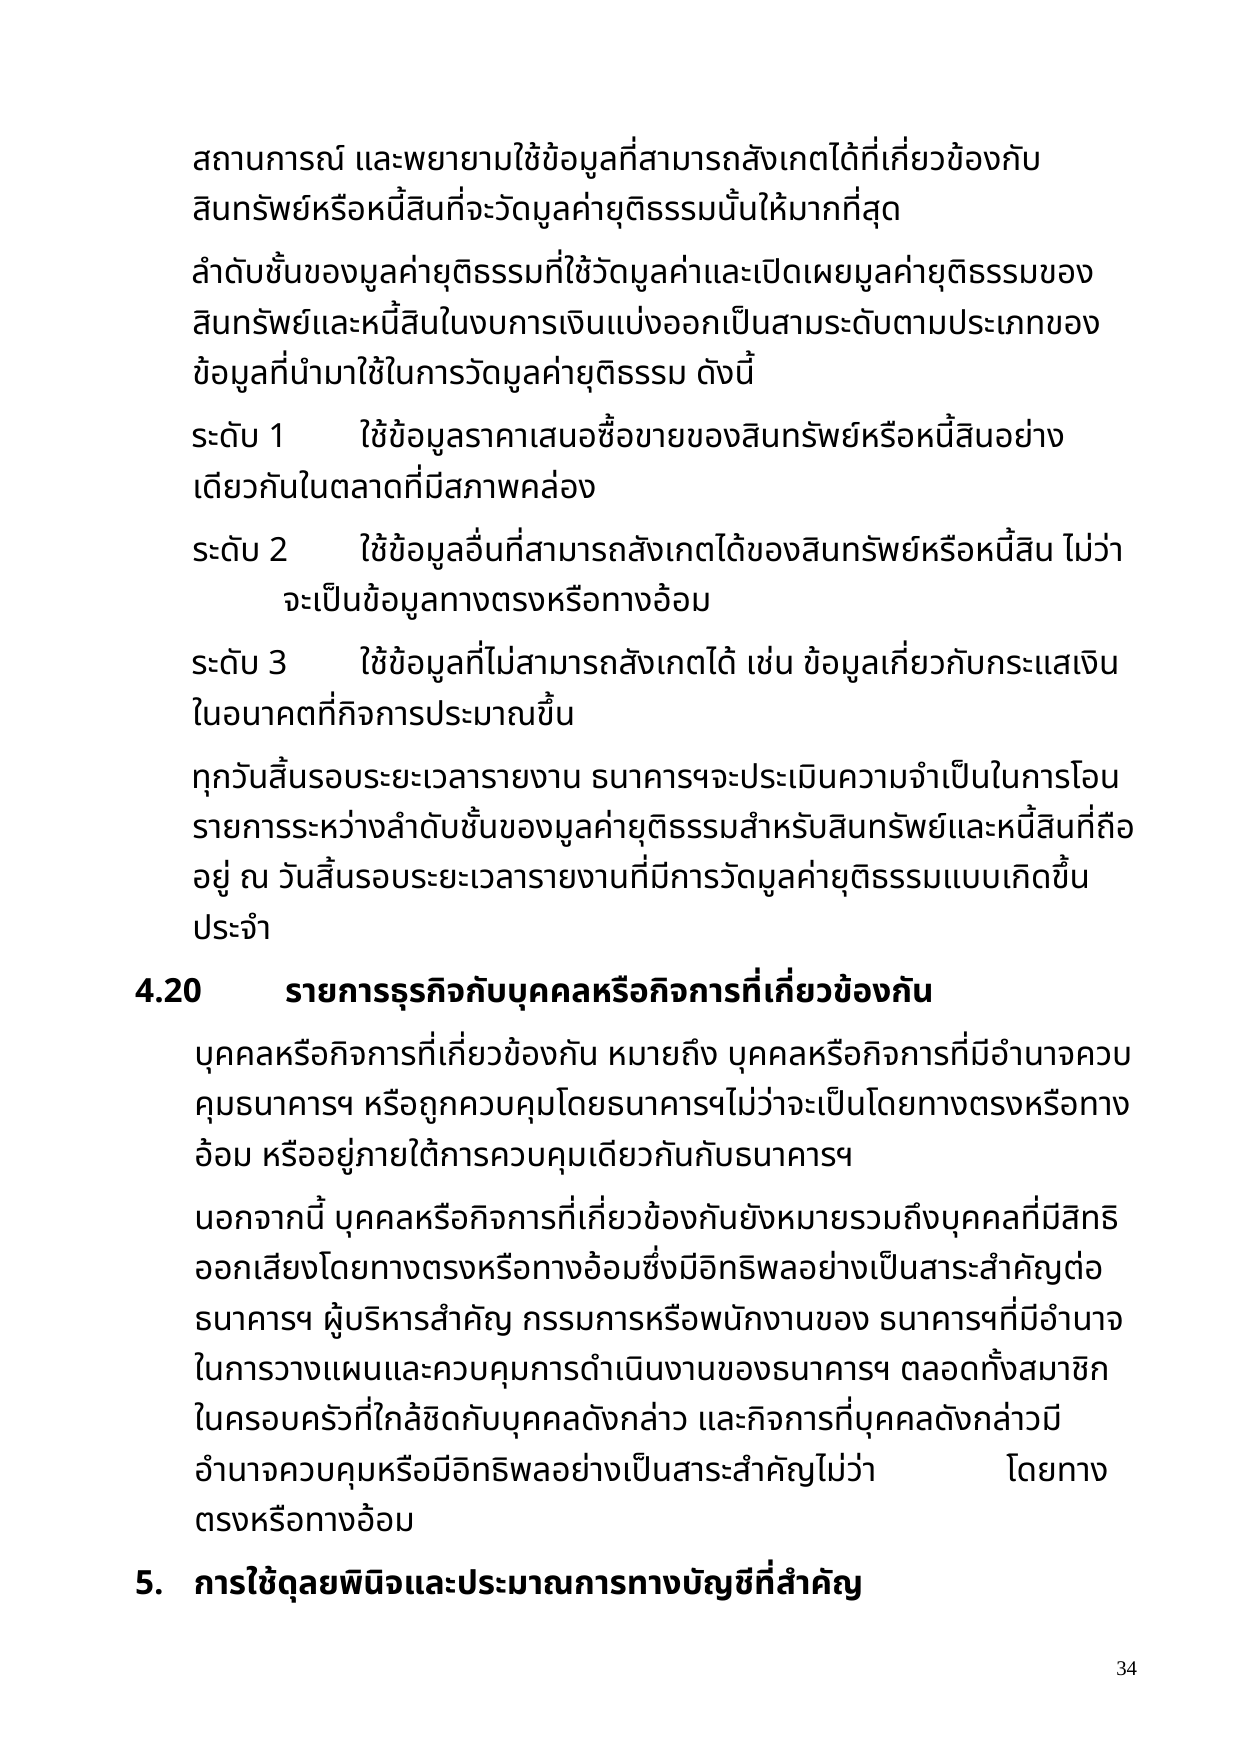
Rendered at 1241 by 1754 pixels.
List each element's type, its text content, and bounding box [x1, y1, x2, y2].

text นอกจากนี้ บุคคลหรือกิจการที่เกี่ยวข้องกันยังหมายรวมถึงบุคคลที่มีสิทธิออกเสียงโดยทางตรงหรือทางอ้อมซึ่งมีอิทธิพลอย่างเป็นสาระสำคัญต่อธนาคารฯ ผู้บริหารสำคัญ กรรมการหรือพนักงานของ ธนาคารฯที่มีอำนาจในการวางแผนและควบคุมการดำเนินงานของธนาคารฯ ตลอดทั้งสมาชิกในครอบครัวที่ใกล้ชิดกับบุคคลดังกล่าว และกิจการที่บุคคลดังกล่าวมีอำนาจควบคุมหรือมีอิทธิพลอย่างเป็นสาระสำคัญไม่ว่า โดยทางตรงหรือทางอ้อม [135, 1194, 1137, 1547]
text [135, 135, 1137, 236]
text ระดับ 2 ใช้ข้อมูลอื่นที่สามารถสังเกตได้ของสินทรัพย์หรือหนี้สิน ไม่ว่าจะเป็นข้อมูลทางตรงหรือทางอ้อม [192, 526, 1137, 627]
text บุคคลหรือกิจการที่เกี่ยวข้องกัน หมายถึง บุคคลหรือกิจการที่มีอำนาจควบคุมธนาคารฯ หรือถูกควบคุมโดยธนาคารฯไม่ว่าจะเป็นโดยทางตรงหรือทางอ้อม หรืออยู่ภายใต้การควบคุมเดียวกันกับธนาคารฯ [135, 1030, 1137, 1181]
text 4.20 รายการธุรกิจกับบุคคลหรือกิจการที่เกี่ยวข้องกัน [135, 967, 1137, 1017]
text ลำดับชั้นของมูลค่ายุติธรรมที่ใช้วัดมูลค่าและเปิดเผยมูลค่ายุติธรรมของสินทรัพย์และหนี้สินในงบการเงินแบ่งออกเป็นสามระดับตามประเภทของข้อมูลที่นำมาใช้ในการวัดมูลค่ายุติธรรม ดังนี้ [191, 248, 1137, 399]
text ระดับ 3 ใช้ข้อมูลที่ไม่สามารถสังเกตได้ เช่น ข้อมูลเกี่ยวกับกระแสเงินในอนาคตที่กิจการประมาณขึ้น [135, 639, 1137, 740]
text ระดับ 1 ใช้ข้อมูลราคาเสนอซื้อขายของสินทรัพย์หรือหนี้สินอย่างเดียวกันในตลาดที่มีสภาพคล่อง [135, 412, 1137, 513]
text ทุกวันสิ้นรอบระยะเวลารายงาน ธนาคารฯจะประเมินความจำเป็นในการโอนรายการระหว่างลำดับชั้นของมูลค่ายุติธรรมสำหรับสินทรัพย์และหนี้สินที่ถืออยู่ ณ วันสิ้นรอบระยะเวลารายงานที่มีการวัดมูลค่ายุติธรรมแบบเกิดขึ้นประจำ [135, 753, 1137, 954]
subtitle การใช้ดุลยพินิจและประมาณการทางบัญชีที่สำคัญ [135, 1559, 1137, 1609]
